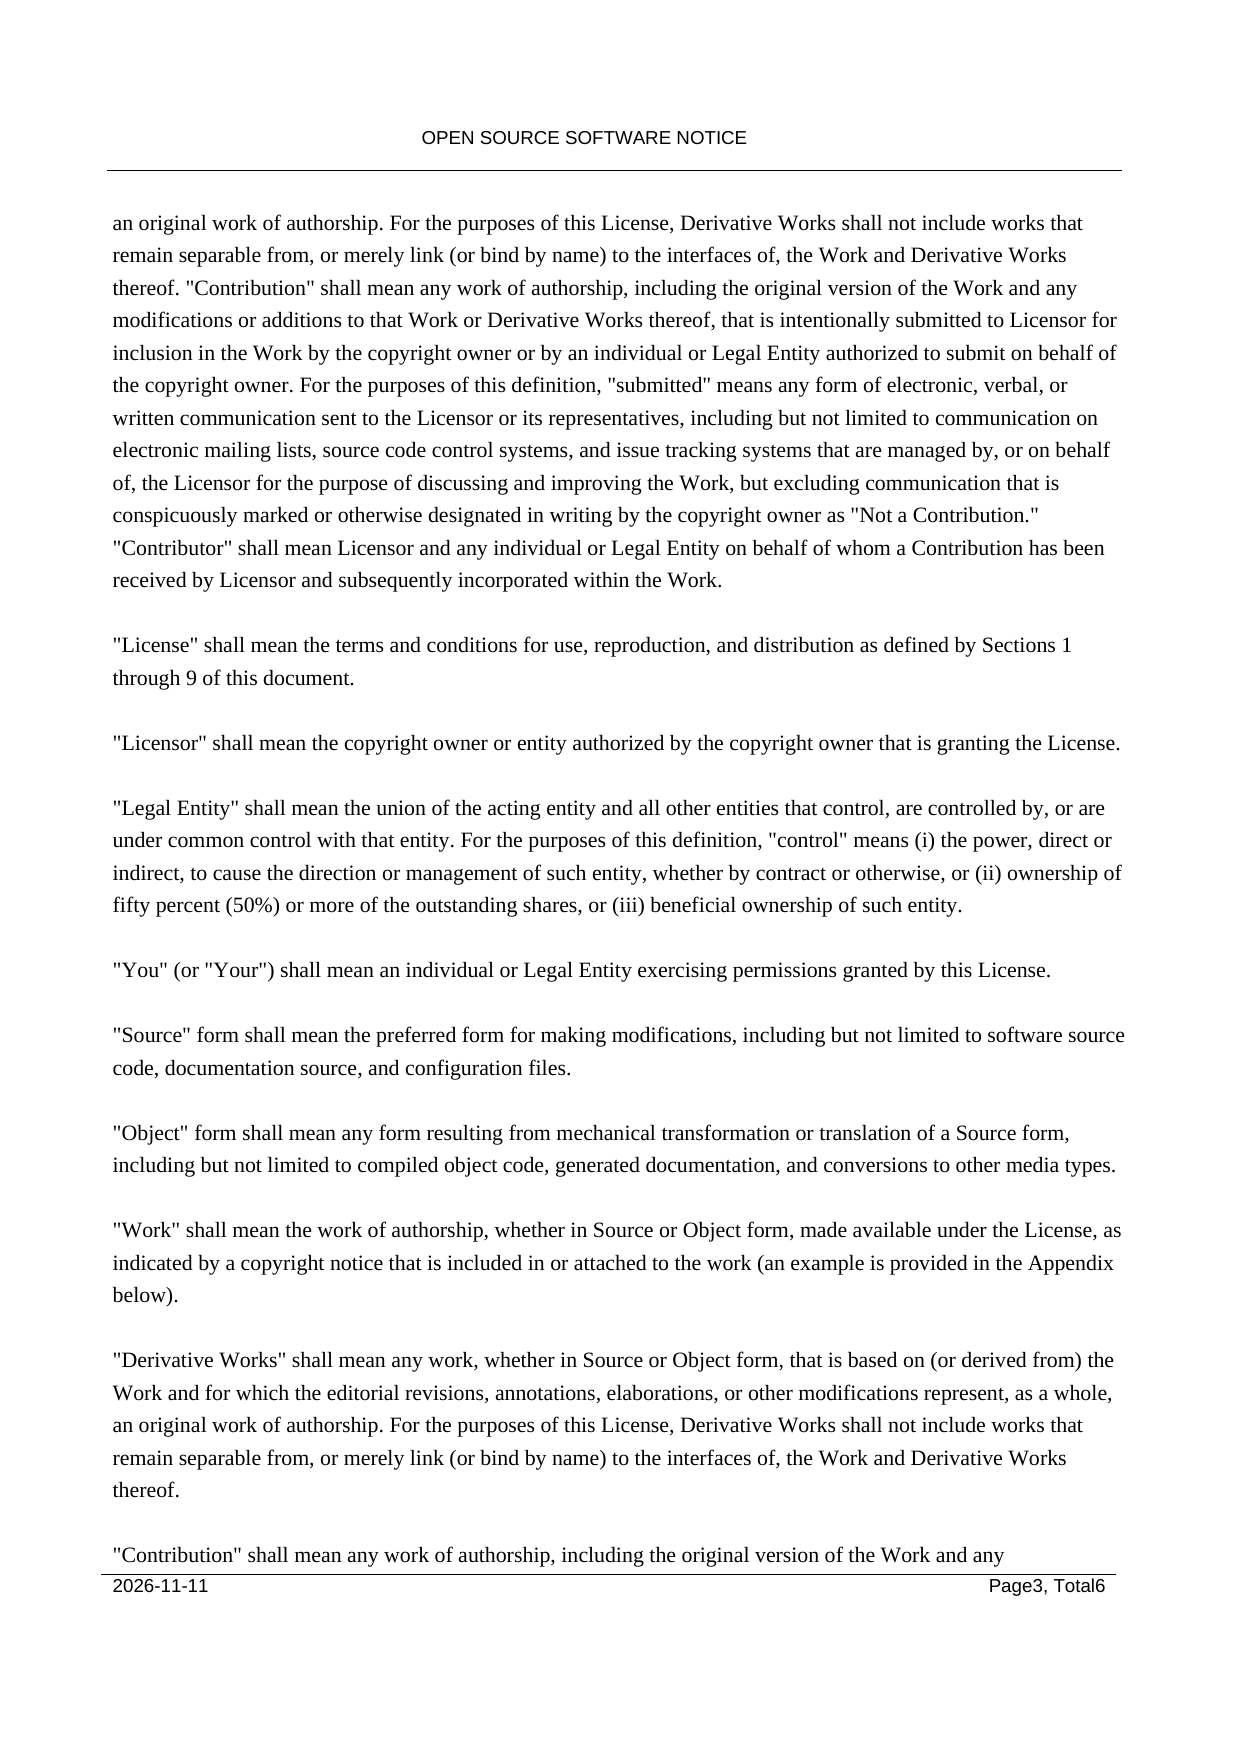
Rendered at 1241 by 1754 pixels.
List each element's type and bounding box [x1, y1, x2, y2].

text [112, 206, 1128, 1571]
